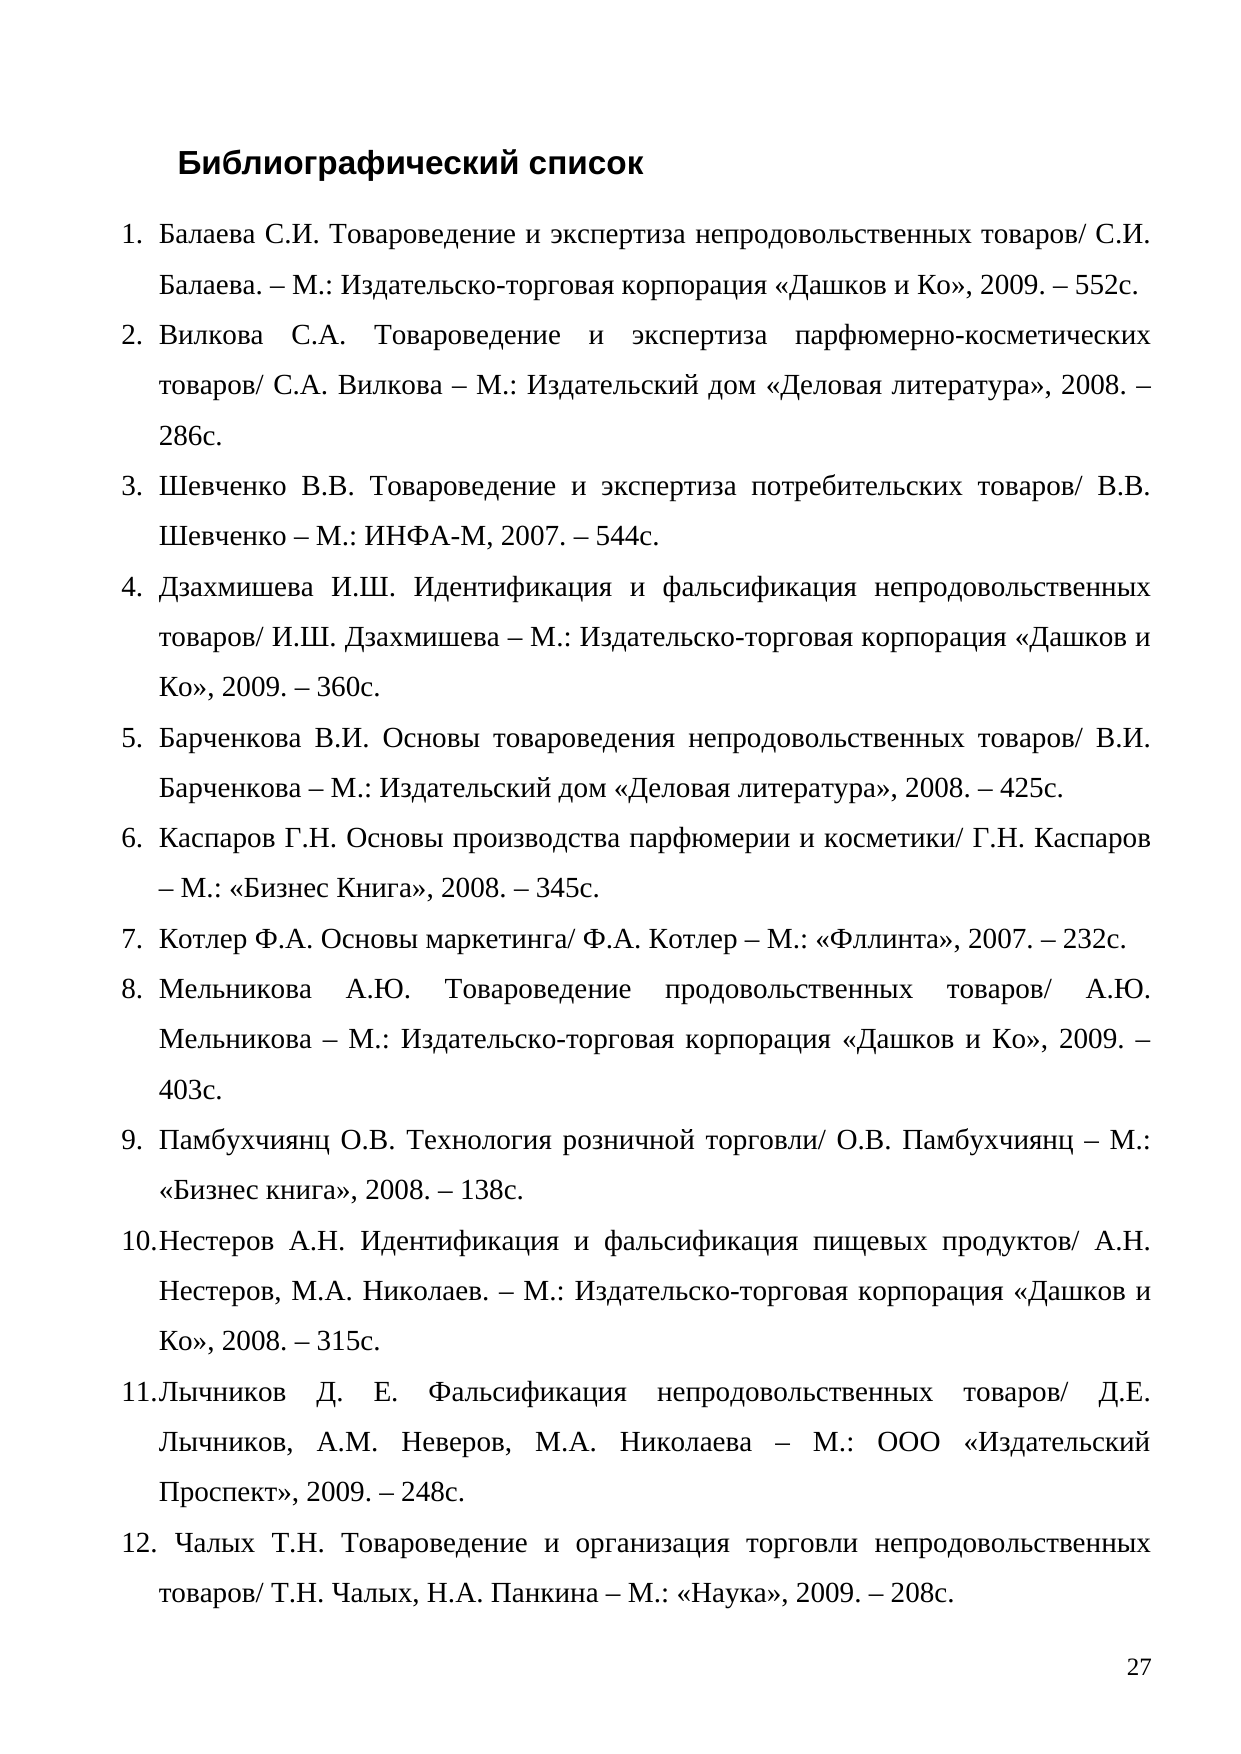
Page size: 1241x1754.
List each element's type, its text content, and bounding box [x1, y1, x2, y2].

list Барченкова В.И. Основы товароведения непродовольственных товаров/ В.И. Барченкова – М.: Издательский дом «Деловая литература», 2008. – 425с. [121, 720, 1152, 803]
list Чалых Т.Н. Товароведение и организация торговли непродовольственных товаров/ Т.Н. Чалых, Н.А. Панкина – М.: «Наука», 2009. – 208с. [121, 1525, 1152, 1608]
list Каспаров Г.Н. Основы производства парфюмерии и косметики/ Г.Н. Каспаров – М.: «Бизнес Книга», 2008. – 345с. [121, 820, 1152, 904]
list Лычников Д. Е. Фальсификация непродовольственных товаров/ Д.Е. Лычников, А.М. Неверов, М.А. Николаева – М.: ООО «Издательский Проспект», 2009. – 248с. [121, 1374, 1152, 1508]
list Нестеров А.Н. Идентификация и фальсификация пищевых продуктов/ А.Н. Нестеров, М.А. Николаев. – М.: Издательско-торговая корпорация «Дашков и Ко», 2008. – 315с. [121, 1223, 1152, 1357]
list Вилкова С.А. Товароведение и экспертиза парфюмерно-косметических товаров/ С.А. Вилкова – М.: Издательский дом «Деловая литература», 2008. – 286с. [121, 317, 1152, 451]
list Дзахмишева И.Ш. Идентификация и фальсификация непродовольственных товаров/ И.Ш. Дзахмишева – М.: Издательско-торговая корпорация «Дашков и Ко», 2009. – 360с. [121, 569, 1152, 703]
list Мельникова А.Ю. Товароведение продовольственных товаров/ А.Ю. Мельникова – М.: Издательско-торговая корпорация «Дашков и Ко», 2009. – 403с. [121, 971, 1152, 1105]
list Балаева С.И. Товароведение и экспертиза непродовольственных товаров/ С.И. Балаева. – М.: Издательско-торговая корпорация «Дашков и Ко», 2009. – 552с. [121, 217, 1152, 300]
list Шевченко В.В. Товароведение и экспертиза потребительских товаров/ В.В. Шевченко – М.: ИНФА-М, 2007. – 544с. [121, 468, 1152, 552]
list Памбухчиянц О.В. Технология розничной торговли/ О.В. Памбухчиянц – М.: «Бизнес книга», 2008. – 138с. [121, 1122, 1152, 1206]
list Котлер Ф.А. Основы маркетинга/ Ф.А. Котлер – М.: «Фллинта», 2007. – 232с. [121, 921, 1152, 954]
subtitle Библиографический список [177, 143, 1152, 182]
